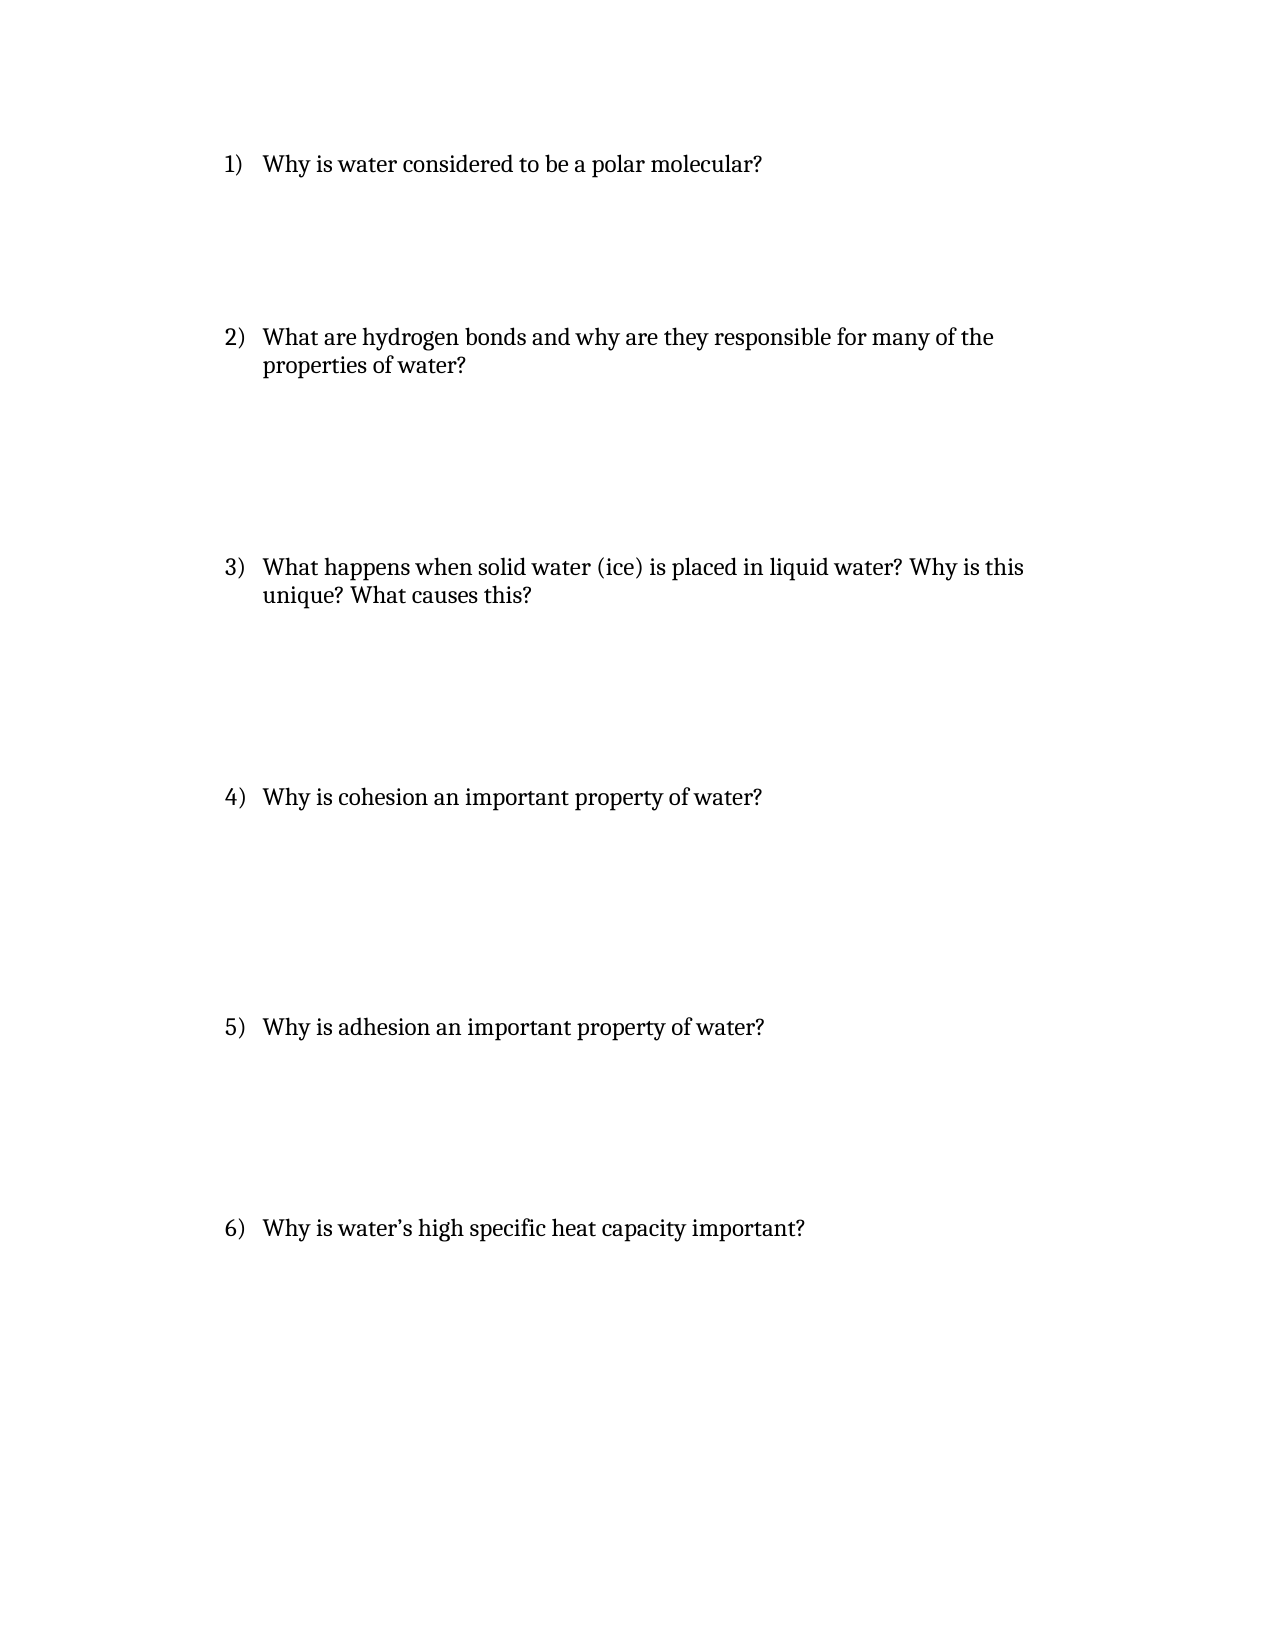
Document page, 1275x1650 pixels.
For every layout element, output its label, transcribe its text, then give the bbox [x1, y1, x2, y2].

list What happens when solid water (ice) is placed in liquid water? Why is this unique? What causes this? [225, 552, 1087, 610]
list Why is cohesion an important property of water? [225, 782, 1087, 811]
list What are hydrogen bonds and why are they responsible for many of the properties of water? [225, 322, 1087, 380]
list Why is adhesion an important property of water? [225, 1012, 1087, 1041]
list Why is water considered to be a polar molecular? [225, 150, 1087, 179]
list Why is water’s high specific heat capacity important? [225, 1214, 1087, 1242]
